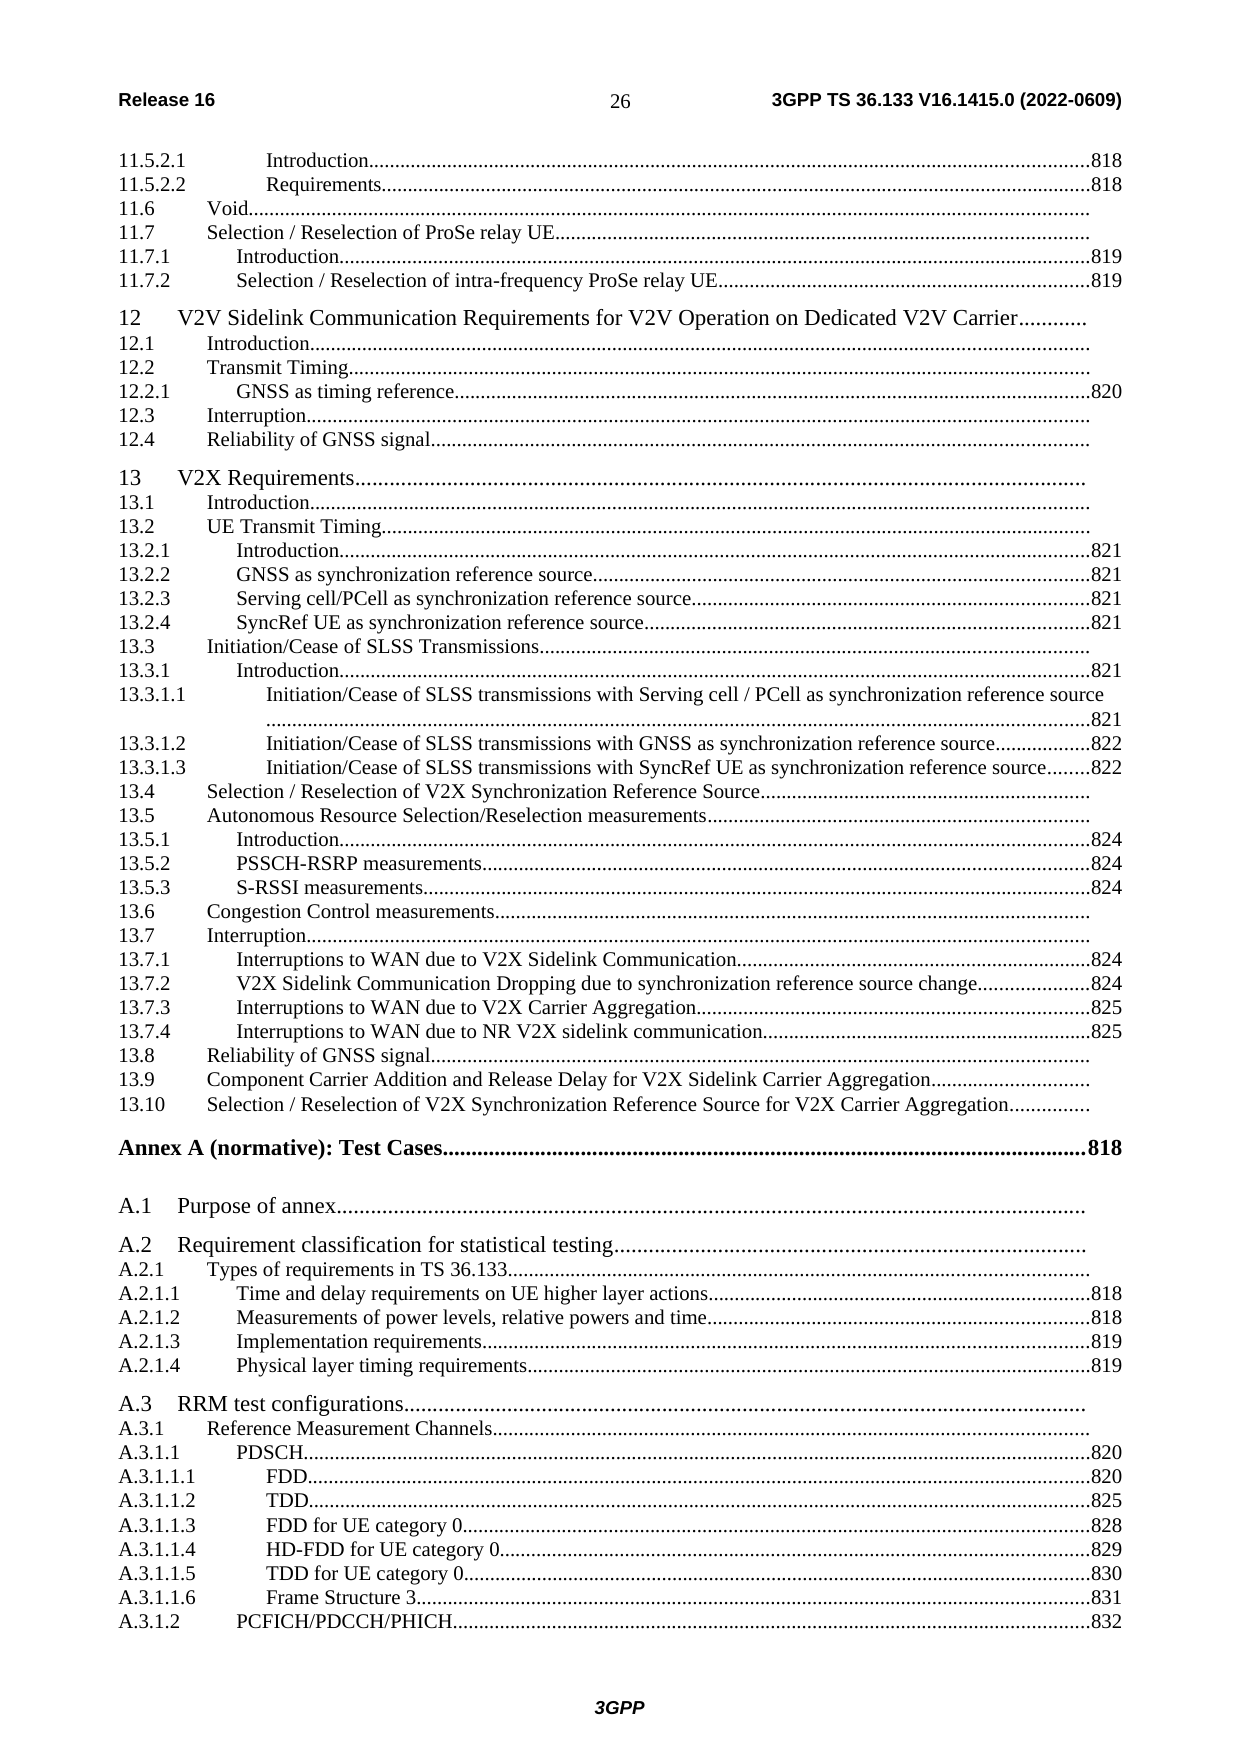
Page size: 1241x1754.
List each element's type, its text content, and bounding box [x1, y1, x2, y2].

text A.3.1 Reference Measurement Channels 820 [118, 1416, 1078, 1440]
text Annex A (normative): Test Cases 818 [118, 1134, 1122, 1161]
text A.2.1.2 Measurements of power levels, relative powers and time 818 [118, 1305, 1122, 1329]
text A.3.1.1.6 Frame Structure 3 831 [118, 1585, 1122, 1609]
text 13.5.2 PSSCH-RSRP measurements 824 [118, 851, 1122, 875]
text 12.4 Reliability of GNSS signal 820 [118, 427, 1078, 451]
text A.3.1.1 PDSCH 820 [118, 1440, 1122, 1464]
text A.3.1.1.1 FDD 820 [118, 1464, 1122, 1488]
text 13.5.1 Introduction 824 [118, 827, 1122, 851]
text A.2.1.3 Implementation requirements 819 [118, 1329, 1122, 1353]
text 13.7.2 V2X Sidelink Communication Dropping due to synchronization reference source change 824 [118, 971, 1122, 995]
text 13.4 Selection / Reselection of V2X Synchronization Reference Source 823 [118, 779, 1078, 803]
text 12.2.1 GNSS as timing reference 820 [118, 379, 1122, 403]
text 11.5.2.2 Requirements 818 [118, 172, 1122, 196]
text 13.2.1 Introduction 821 [118, 538, 1122, 562]
text A.3.1.2 PCFICH/PDCCH/PHICH 832 [118, 1609, 1122, 1633]
text 13.2 UE Transmit Timing 821 [118, 514, 1078, 538]
text 12.2 Transmit Timing 820 [118, 355, 1078, 379]
text 13.5 Autonomous Resource Selection/Reselection measurements 824 [118, 803, 1078, 827]
text 11.7.1 Introduction 819 [118, 244, 1122, 268]
text A.2.1.4 Physical layer timing requirements 819 [118, 1353, 1122, 1377]
text 13.3.1 Introduction 821 [118, 658, 1122, 682]
text A.3.1.1.2 TDD 825 [118, 1488, 1122, 1512]
text A.1 Purpose of annex 818 [118, 1192, 1078, 1218]
text A.2.1 Types of requirements in TS 36.133 818 [118, 1257, 1078, 1281]
text 13.7.4 Interruptions to WAN due to NR V2X sidelink communication 825 [118, 1019, 1122, 1043]
text 13.5.3 S-RSSI measurements 824 [118, 875, 1122, 899]
text A.3 RRM test configurations 820 [118, 1390, 1078, 1416]
text 13.2.3 Serving cell/PCell as synchronization reference source 821 [118, 586, 1122, 610]
text 13.3.1.2 Initiation/Cease of SLSS transmissions with GNSS as synchronization reference source 822 [118, 731, 1122, 754]
text A.3.1.1.3 FDD for UE category 0 828 [118, 1512, 1122, 1537]
text 12.3 Interruption 820 [118, 403, 1078, 427]
text A.2.1.1 Time and delay requirements on UE higher layer actions 818 [118, 1281, 1122, 1305]
text 13.2.4 SyncRef UE as synchronization reference source 821 [118, 610, 1122, 634]
text 11.5.2.1 Introduction 818 [118, 147, 1122, 172]
text 13.7.3 Interruptions to WAN due to V2X Carrier Aggregation 825 [118, 995, 1122, 1019]
text A.2 Requirement classification for statistical testing 818 [118, 1231, 1078, 1257]
text 13.6 Congestion Control measurements 824 [118, 899, 1078, 923]
text 13.8 Reliability of GNSS signal 825 [118, 1043, 1078, 1067]
text 13.7 Interruption 824 [118, 923, 1078, 947]
text 13.3.1.1 Initiation/Cease of SLSS transmissions with Serving cell / PCell as synchronization reference source 821 [118, 682, 1122, 731]
text 13.2.2 GNSS as synchronization reference source 821 [118, 562, 1122, 586]
text 13.10 Selection / Reselection of V2X Synchronization Reference Source for V2X Carrier Aggregation 826 [118, 1091, 1078, 1116]
text 12 V2V Sidelink Communication Requirements for V2V Operation on Dedicated V2V Carrier 819 [118, 304, 1078, 331]
text A.3.1.1.5 TDD for UE category 0 830 [118, 1561, 1122, 1585]
text 11.7 Selection / Reselection of ProSe relay UE 819 [118, 220, 1078, 244]
text 13.3.1.3 Initiation/Cease of SLSS transmissions with SyncRef UE as synchronization reference source 822 [118, 754, 1122, 779]
text 11.7.2 Selection / Reselection of intra-frequency ProSe relay UE 819 [118, 268, 1122, 292]
text A.3.1.1.4 HD-FDD for UE category 0 829 [118, 1537, 1122, 1561]
text 13.7.1 Interruptions to WAN due to V2X Sidelink Communication 824 [118, 947, 1122, 971]
text 13.9 Component Carrier Addition and Release Delay for V2X Sidelink Carrier Aggregation 826 [118, 1067, 1078, 1091]
text 12.1 Introduction 819 [118, 331, 1078, 355]
text 13 V2X Requirements 820 [118, 463, 1078, 490]
text 13.3 Initiation/Cease of SLSS Transmissions 821 [118, 634, 1078, 658]
text 13.1 Introduction 820 [118, 490, 1078, 514]
text 11.6 Void 819 [118, 196, 1078, 220]
